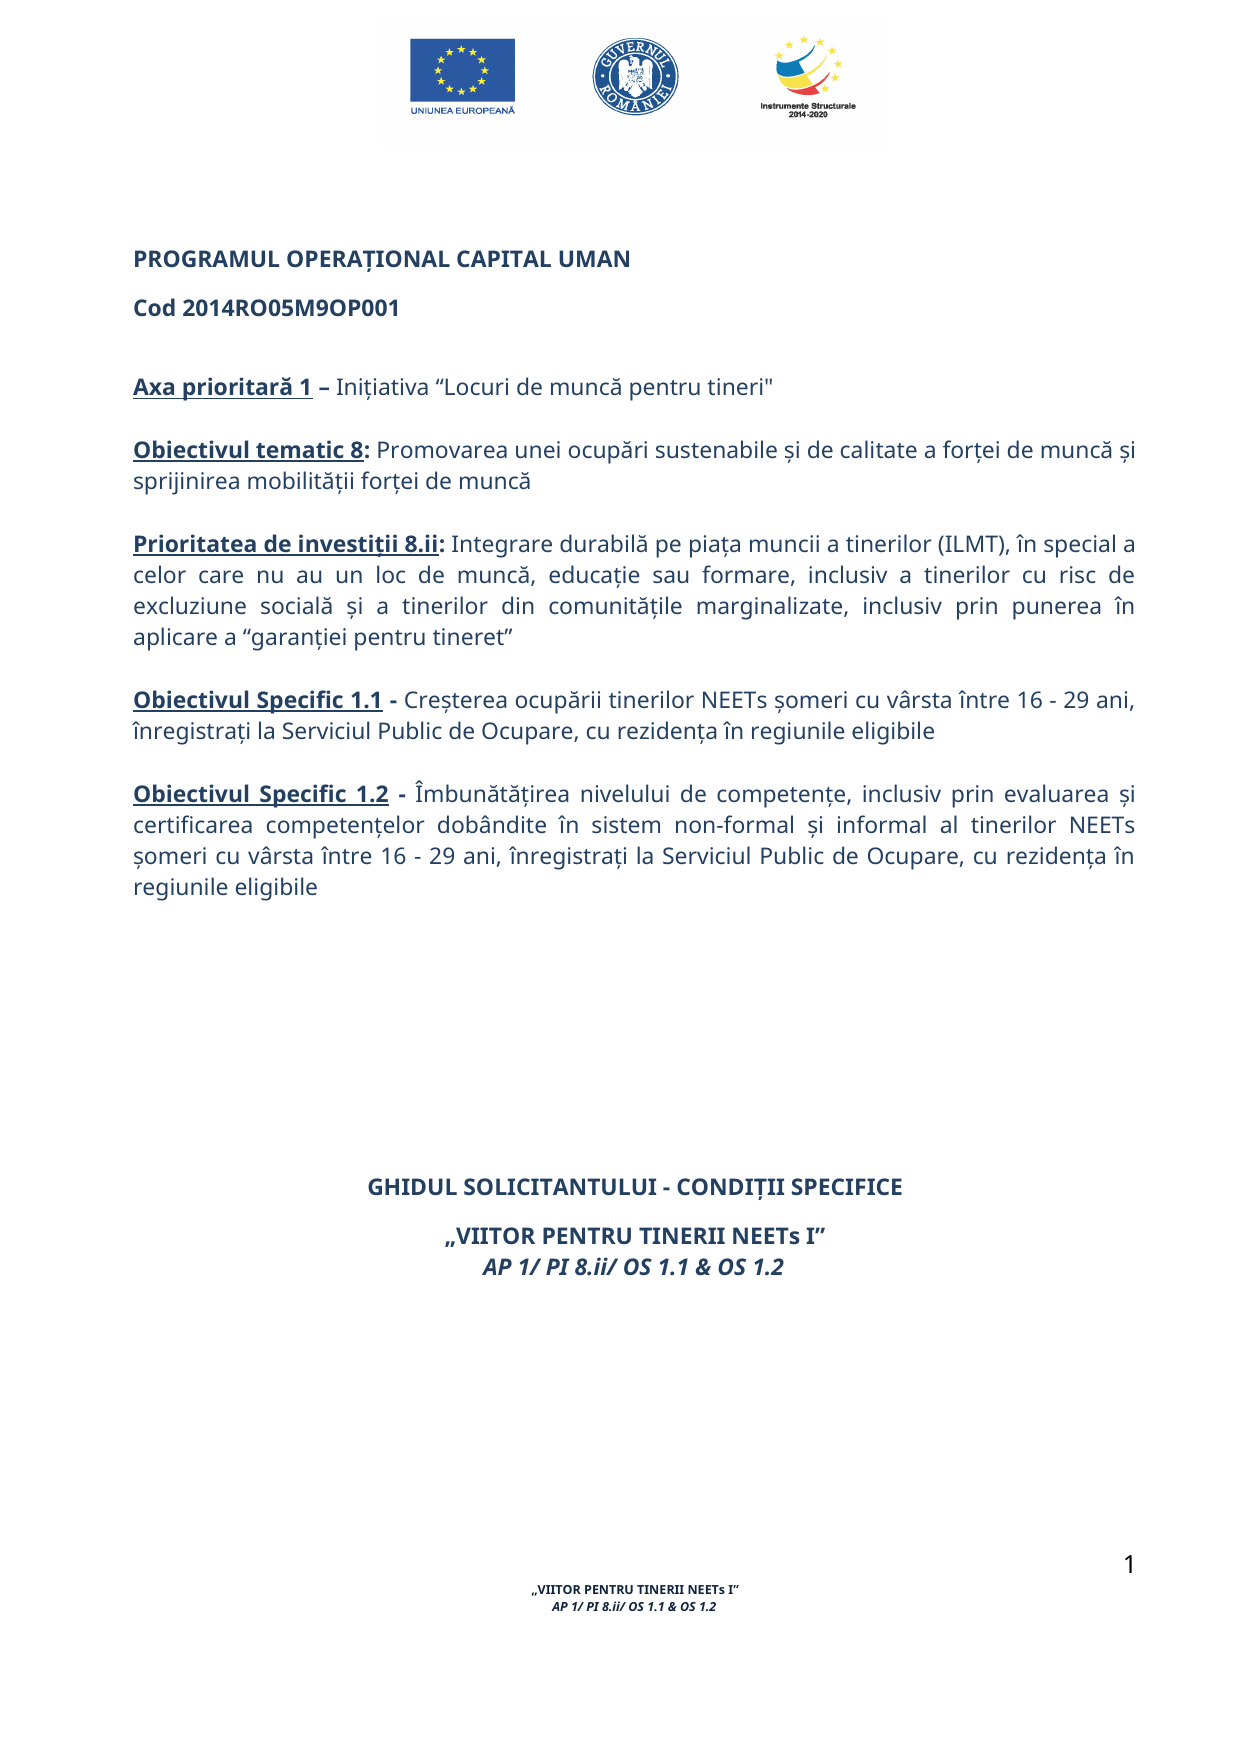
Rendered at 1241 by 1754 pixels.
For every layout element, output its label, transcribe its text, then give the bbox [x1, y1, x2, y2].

text PROGRAMUL OPERAŢIONAL CAPITAL UMAN [133, 243, 1137, 274]
text Axa prioritară 1 – Inițiativa “Locuri de muncă pentru tineri" [133, 371, 1137, 403]
text Prioritatea de investiții 8.ii: Integrare durabilă pe piața muncii a tinerilor (ILMT), în special a celor care nu au un loc de muncă, educație sau formare, inclusiv a tinerilor cu risc de excluziune socială și a tinerilor din comunitățile marginalizate, inclusiv prin punerea în aplicare a “garanției pentru tineret” [133, 528, 1137, 653]
text „VIITOR PENTRU TINERII NEETs I” [133, 1220, 1137, 1251]
text Obiectivul Specific 1.1 - Creșterea ocupării tinerilor NEETs șomeri cu vârsta între 16 - 29 ani, înregistrați la Serviciul Public de Ocupare, cu rezidența în regiunile eligibile [133, 684, 1137, 746]
text Obiectivul tematic 8: Promovarea unei ocupări sustenabile și de calitate a forței de muncă și sprijinirea mobilității forței de muncă [133, 434, 1137, 496]
picture [380, 14, 890, 147]
text Obiectivul Specific 1.2 - Îmbunătățirea nivelului de competențe, inclusiv prin evaluarea și certificarea competențelor dobândite în sistem non-formal și informal al tinerilor NEETs șomeri cu vârsta între 16 - 29 ani, înregistrați la Serviciul Public de Ocupare, cu rezidența în regiunile eligibile [133, 778, 1137, 903]
text GHIDUL SOLICITANTULUI - CONDIȚII SPECIFICE [133, 1171, 1137, 1203]
text Cod 2014RO05M9OP001 [133, 292, 1137, 323]
text AP 1/ PI 8.ii/ OS 1.1 & OS 1.2 [133, 1251, 1137, 1282]
